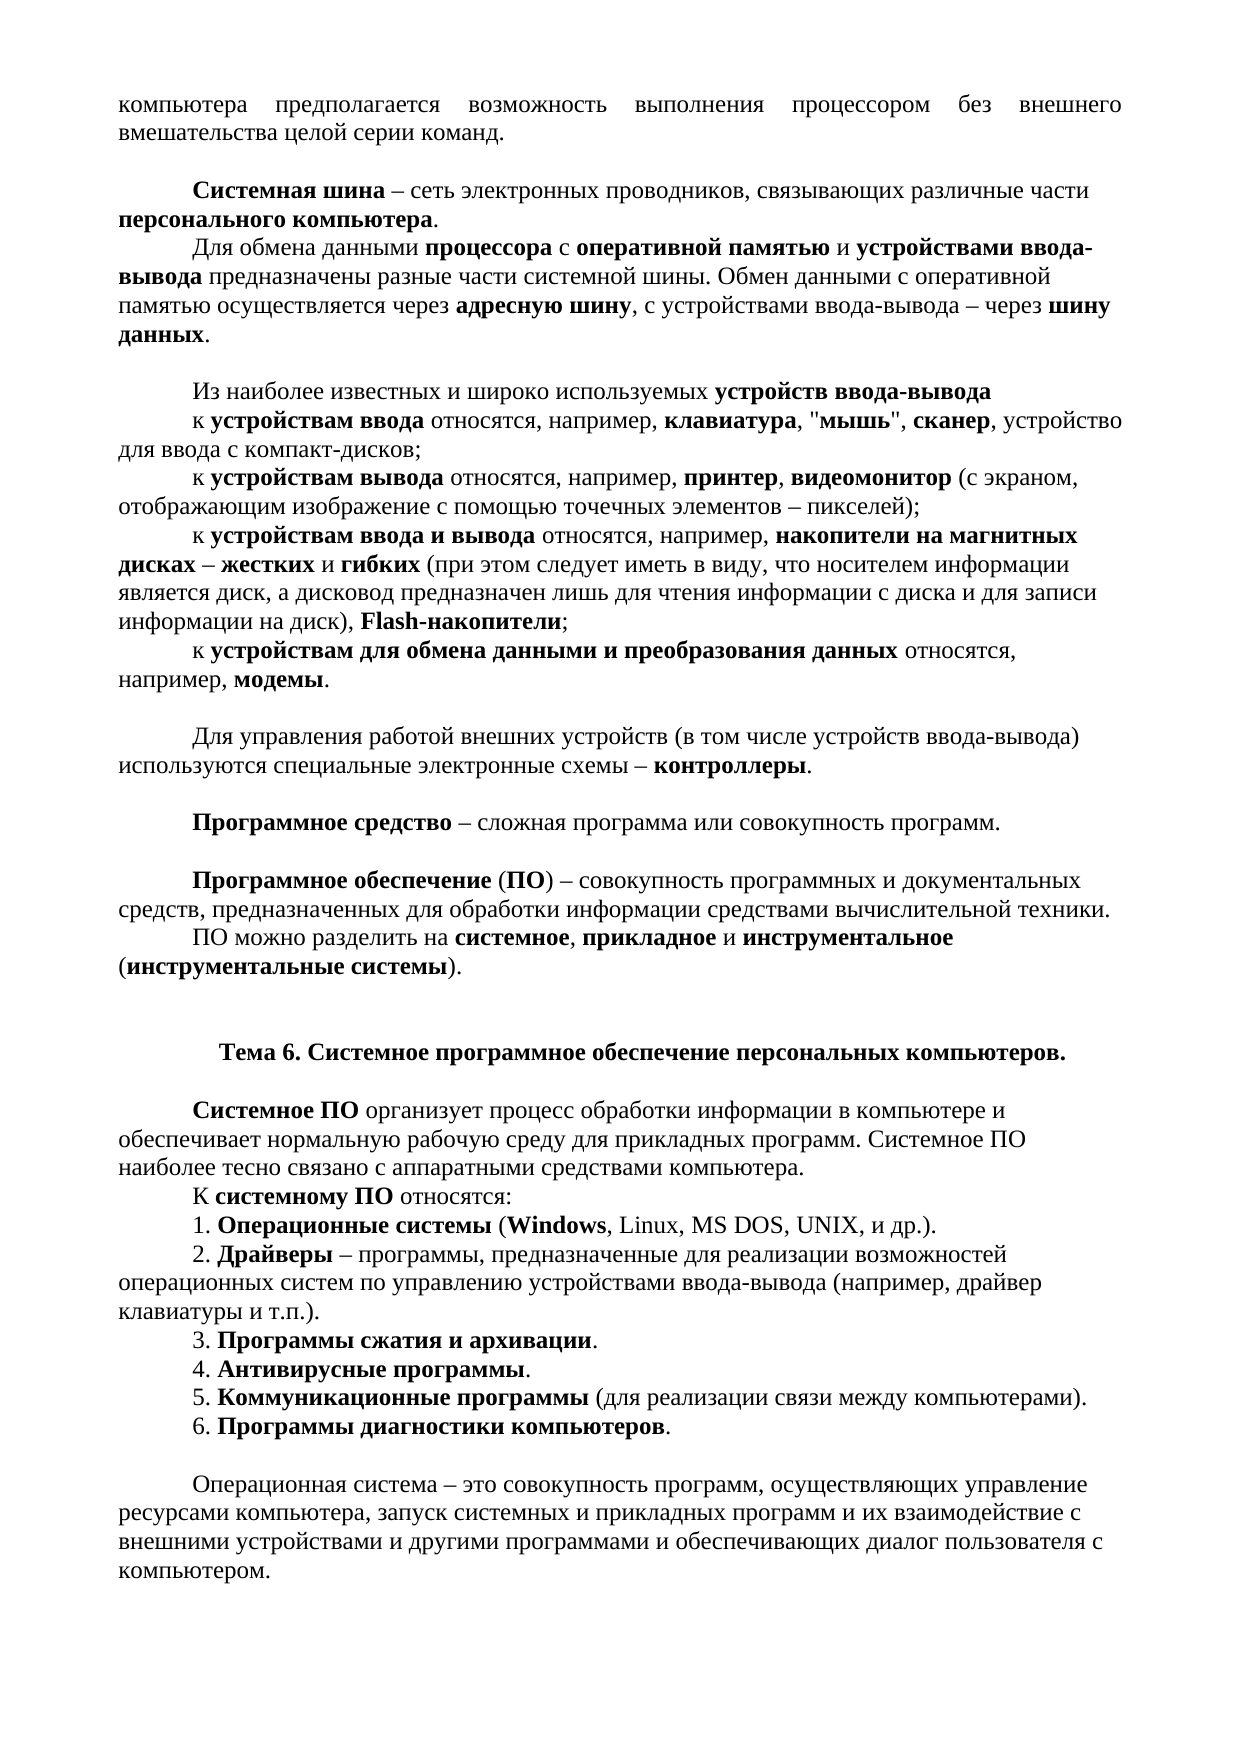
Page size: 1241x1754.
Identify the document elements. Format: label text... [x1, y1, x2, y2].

text Тема 6. Системное программное обеспечение персональных компьютеров. [118, 1037, 1122, 1066]
text Из наиболее известных и широко используемых устройств ввода-вывода [118, 376, 1122, 405]
text к устройствам ввода относятся, например, клавиатура, "мышь", сканер, устройство для ввода с компакт-дисков; [118, 405, 1122, 462]
text Программное обеспечение (ПО) – совокупность программных и документальных средств, предназначенных для обработки информации средствами вычислительной техники. [118, 865, 1122, 922]
text к устройствам ввода и вывода относятся, например, накопители на магнитных дисках – жестких и гибких (при этом следует иметь в виду, что носителем информации является диск, а дисковод предназначен лишь для чтения информации с диска и для записи информации на диск), Flash-накопители; [118, 520, 1122, 635]
text Системное ПО организует процесс обработки информации в компьютере и обеспечивает нормальную рабочую среду для прикладных программ. Системное ПО наиболее тесно связано с аппаратными средствами компьютера. [118, 1095, 1122, 1181]
text ПО можно разделить на системное, прикладное и инструментальное (инструментальные системы). [118, 922, 1122, 980]
text Программное средство – сложная программа или совокупность программ. [118, 807, 1122, 836]
text Для обмена данными процессора с оперативной памятью и устройствами ввода-вывода предназначены разные части системной шины. Обмен данными с оперативной памятью осуществляется через адресную шину, с устройствами ввода-вывода – через шину данных. [118, 232, 1122, 347]
text 1. Операционные системы (Windows, Linux, MS DOS, UNIX, и др.). [118, 1210, 1122, 1239]
text К системному ПО относятся: [118, 1181, 1122, 1210]
text Для управления работой внешних устройств (в том числе устройств ввода-вывода) используются специальные электронные схемы – контроллеры. [118, 721, 1122, 779]
text 6. Программы диагностики компьютеров. [118, 1411, 1122, 1440]
text 2. Драйверы – программы, предназначенные для реализации возможностей операционных систем по управлению устройствами ввода-вывода (например, драйвер клавиатуры и т.п.). [118, 1239, 1122, 1325]
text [118, 89, 1122, 146]
text 3. Программы сжатия и архивации. [118, 1325, 1122, 1354]
text 5. Коммуникационные программы (для реализации связи между компьютерами). [118, 1382, 1122, 1411]
text Операционная система – это совокупность программ, осуществляющих управление ресурсами компьютера, запуск системных и прикладных программ и их взаимодействие с внешними устройствами и другими программами и обеспечивающих диалог пользователя с компьютером. [118, 1469, 1122, 1584]
text Системная шина – сеть электронных проводников, связывающих различные части персонального компьютера. [118, 175, 1122, 232]
text 4. Антивирусные программы. [118, 1354, 1122, 1382]
text к устройствам для обмена данными и преобразования данных относятся, например, модемы. [118, 635, 1122, 692]
text к устройствам вывода относятся, например, принтер, видеомонитор (с экраном, отображающим изображение с помощью точечных элементов – пикселей); [118, 462, 1122, 520]
